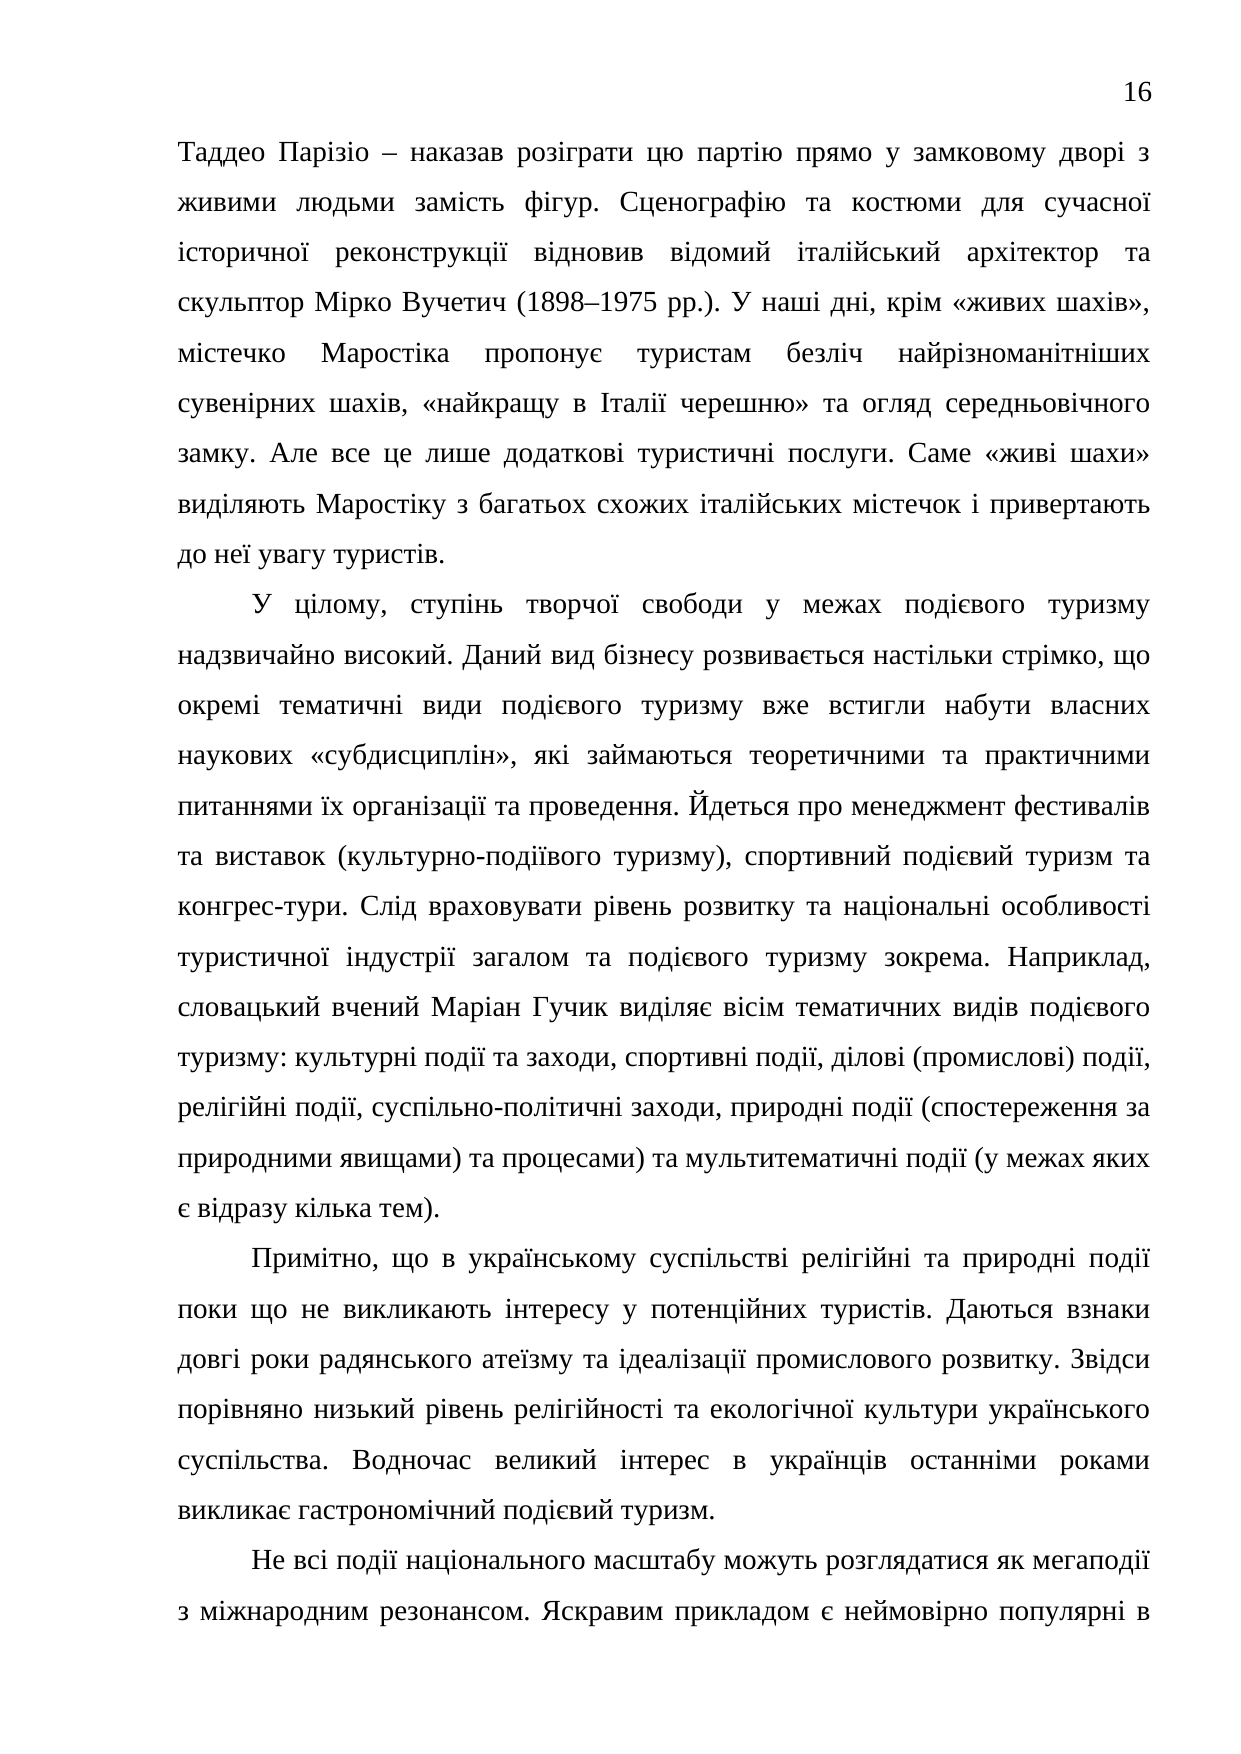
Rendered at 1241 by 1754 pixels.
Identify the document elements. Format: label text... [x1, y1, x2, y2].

text У цілому, ступінь творчої свободи у межах подієвого туризму надзвичайно високий. Даний вид бізнесу розвивається настільки стрімко, що окремі тематичні види подієвого туризму вже встигли набути власних наукових «субдисциплін», які займаються теоретичними та практичними питаннями їх організації та проведення. Йдеться про менеджмент фестивалів та виставок (культурно-подіївого туризму), спортивний подієвий туризм та конгрес-тури. Слід враховувати рівень розвитку та національні особливості туристичної індустрії загалом та подієвого туризму зокрема. Наприклад, словацький вчений Маріан Гучик виділяє вісім тематичних видів подієвого туризму: культурні події та заходи, спортивні події, ділові (промислові) події, релігійні події, суспільно-політичні заходи, природні події (спостереження за природними явищами) та процесами) та мультитематичні події (у межах яких є відразу кілька тем). [177, 586, 1151, 1224]
text Примітно, що в українському суспільстві релігійні та природні події поки що не викликають інтересу у потенційних туристів. Даються взнаки довгі роки радянського атеїзму та ідеалізації промислового розвитку. Звідси порівняно низький рівень релігійності та екологічної культури українського суспільства. Водночас великий інтерес в українців останніми роками викликає гастрономічний подієвий туризм. [177, 1241, 1151, 1526]
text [177, 134, 1151, 570]
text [177, 1542, 1151, 1626]
